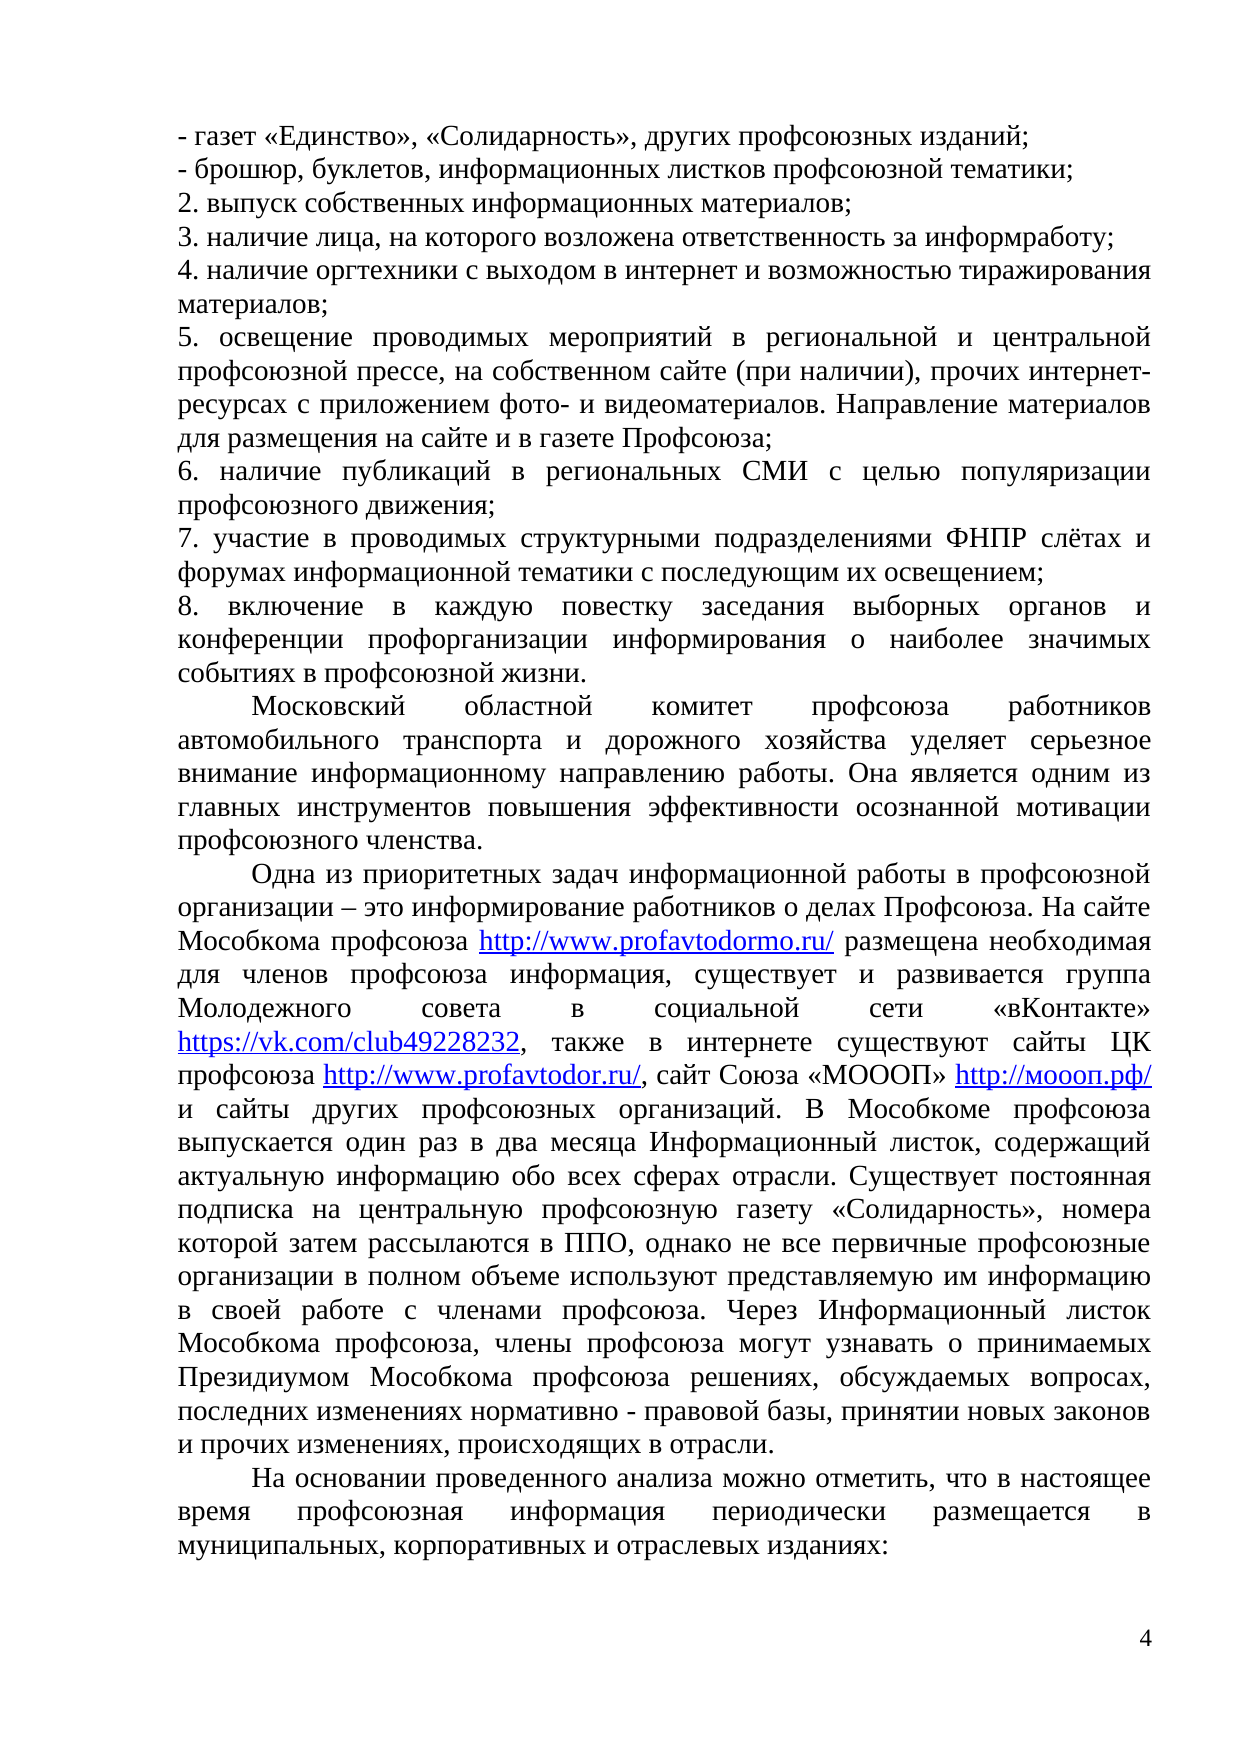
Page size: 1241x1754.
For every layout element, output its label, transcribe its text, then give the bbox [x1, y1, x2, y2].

text 4. наличие оргтехники с выходом в интернет и возможностью тиражирования материалов; [177, 252, 1152, 319]
text На основании проведенного анализа можно отметить, что в настоящее время профсоюзная информация периодически размещается в муниципальных, корпоративных и отраслевых изданиях: [177, 1460, 1152, 1560]
text 3. наличие лица, на которого возложена ответственность за информработу; [177, 219, 1152, 252]
text 2. выпуск собственных информационных материалов; [177, 185, 1152, 219]
text 5. освещение проводимых мероприятий в региональной и центральной профсоюзной прессе, на собственном сайте (при наличии), прочих интернет-ресурсах с приложением фото- и видеоматериалов. Направление материалов для размещения на сайте и в газете Профсоюза; [177, 319, 1152, 453]
text 6. наличие публикаций в региональных СМИ с целью популяризации профсоюзного движения; [177, 453, 1152, 521]
text Одна из приоритетных задач информационной работы в профсоюзной организации – это информирование работников о делах Профсоюза. На сайте Мособкома профсоюза http://www.profavtodormo.ru/ размещена необходимая для членов профсоюза информация, существует и развивается группа Молодежного совета в социальной сети «вКонтакте» https://vk.com/club49228232, также в интернете существуют сайты ЦК профсоюза http://www.profavtodor.ru/, сайт Союза «МОООП» http://моооп.рф/ и сайты других профсоюзных организаций. В Мособкоме профсоюза выпускается один раз в два месяца Информационный листок, содержащий актуальную информацию обо всех сферах отрасли. Существует постоянная подписка на центральную профсоюзную газету «Солидарность», номера которой затем рассылаются в ППО, однако не все первичные профсоюзные организации в полном объеме используют представляемую им информацию в своей работе с членами профсоюза. Через Информационный листок Мособкома профсоюза, члены профсоюза могут узнавать о принимаемых Президиумом Мособкома профсоюза решениях, обсуждаемых вопросах, последних изменениях нормативно - правовой базы, принятии новых законов и прочих изменениях, происходящих в отрасли. [177, 856, 1152, 1460]
text 7. участие в проводимых структурными подразделениями ФНПР слётах и форумах информационной тематики с последующим их освещением; [177, 521, 1152, 588]
text - газет «Единство», «Солидарность», других профсоюзных изданий; [177, 118, 1152, 152]
text Московский областной комитет профсоюза работников автомобильного транспорта и дорожного хозяйства уделяет серьезное внимание информационному направлению работы. Она является одним из главных инструментов повышения эффективности осознанной мотивации профсоюзного членства. [177, 688, 1152, 856]
text 8. включение в каждую повестку заседания выборных органов и конференции профорганизации информирования о наиболее значимых событиях в профсоюзной жизни. [177, 588, 1152, 688]
text - брошюр, буклетов, информационных листков профсоюзной тематики; [177, 152, 1152, 185]
